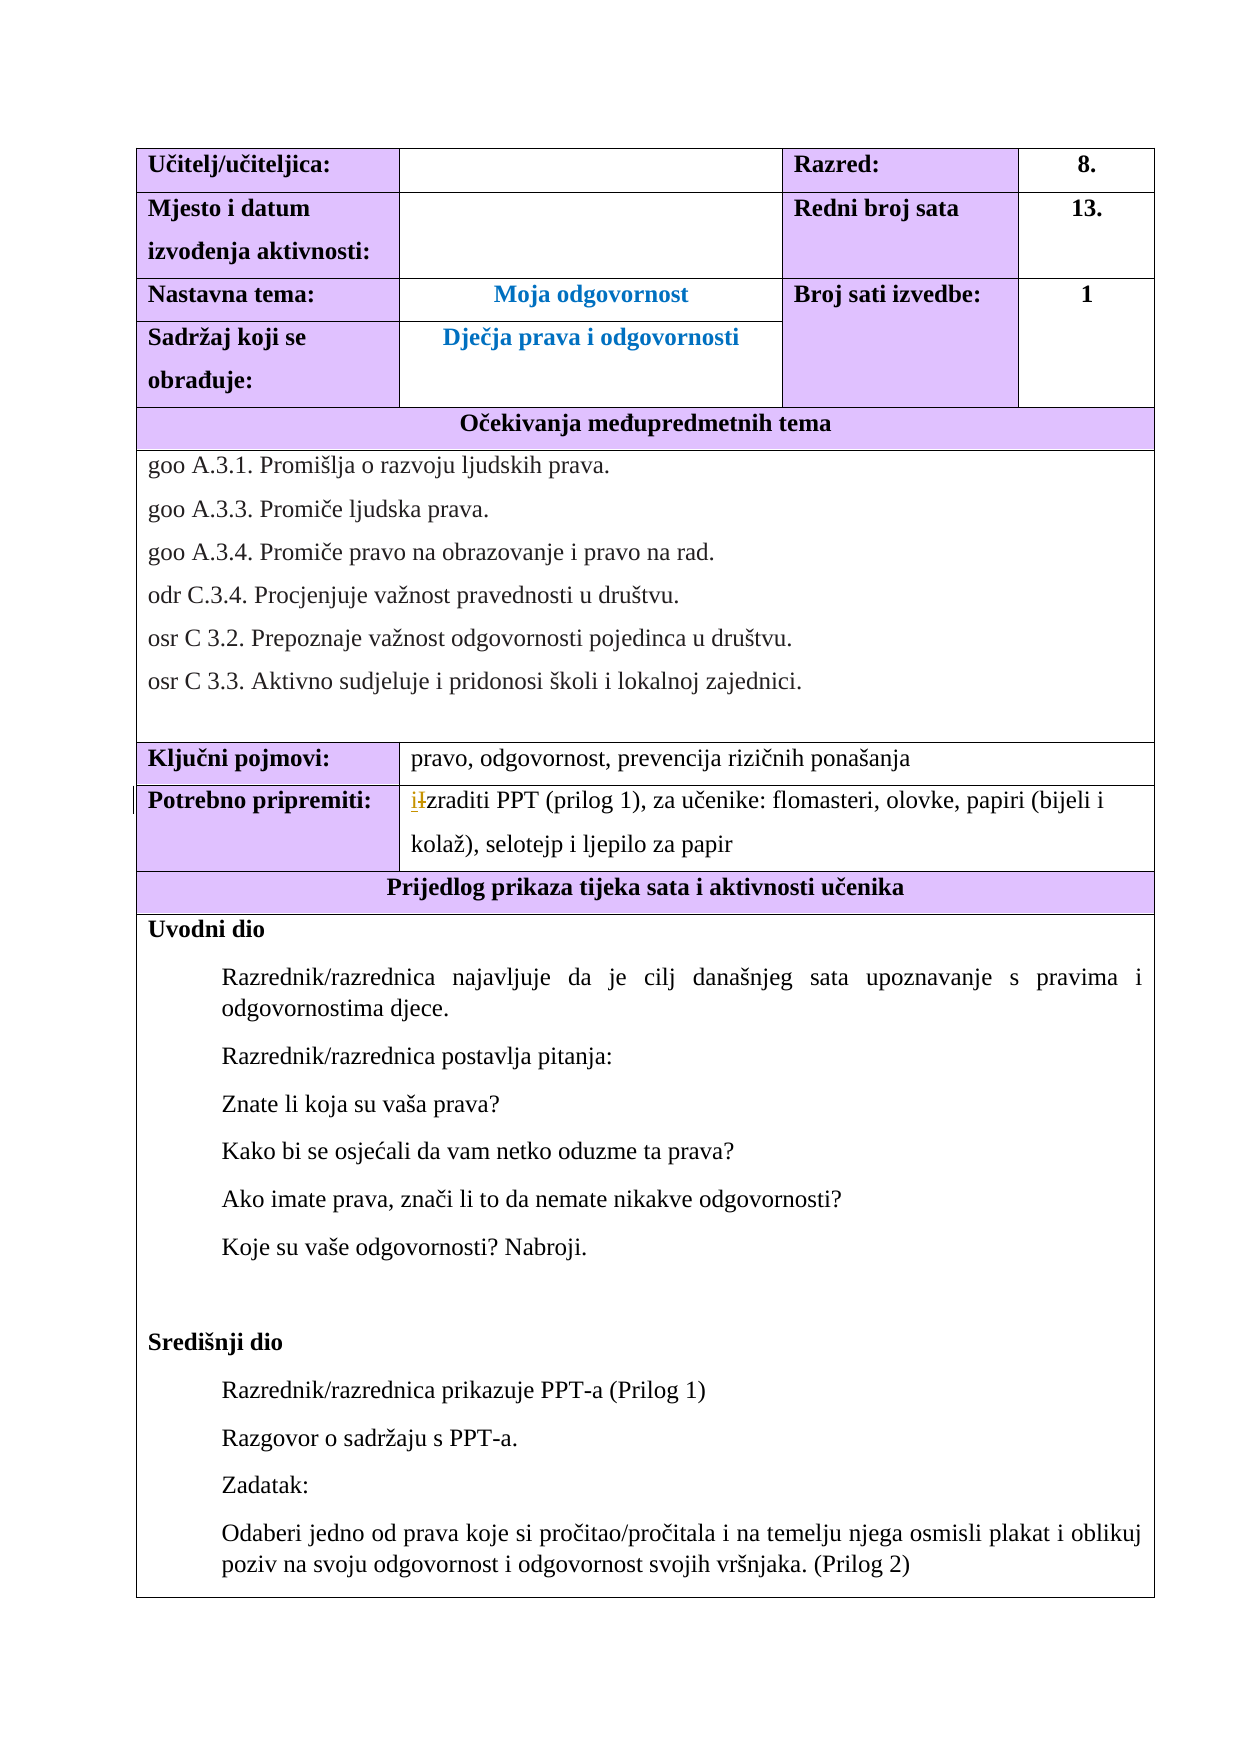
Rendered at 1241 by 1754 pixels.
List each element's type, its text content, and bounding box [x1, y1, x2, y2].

table_cell 13. [1019, 193, 1154, 278]
table_cell Redni broj sata [783, 193, 1018, 278]
table_cell Potrebno pripremiti: [137, 786, 399, 871]
table_header Učitelj/učiteljica: [137, 149, 399, 192]
table_cell zraditi PPT (prilog 1), za učenike: flomasteri, olovke, papiri (bijeli i kolaž), selotejp i ljepilo za papir [400, 786, 1154, 871]
table_cell Prijedlog prikaza tijeka sata i aktivnosti učenika [137, 872, 1154, 913]
table_cell Očekivanja međupredmetnih tema [137, 408, 1154, 449]
table_cell 1 [1019, 279, 1154, 407]
table_cell Dječja prava i odgovornosti [400, 322, 782, 407]
table_header [400, 149, 782, 192]
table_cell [137, 915, 1154, 1597]
table_cell Mjesto i datum izvođenja aktivnosti: [137, 193, 399, 278]
table_cell [400, 193, 782, 278]
table_cell Ključni pojmovi: [137, 743, 399, 784]
table_cell Nastavna tema: [137, 279, 399, 321]
table_cell pravo, odgovornost, prevencija rizičnih ponašanja [400, 743, 1154, 784]
table_cell Moja odgovornost [400, 279, 782, 321]
table_cell Broj sati izvedbe: [783, 279, 1018, 407]
table_cell Sadržaj koji se obrađuje: [137, 322, 399, 407]
table_header Razred: [783, 149, 1018, 192]
table_cell goo A.3.1. Promišlja o razvoju ljudskih prava. goo A.3.3. Promiče ljudska prava. goo A.3.4. Promiče pravo na obrazovanje i pravo na rad. odr C.3.4. Procjenjuje važnost pravednosti u društvu. osr C 3.2. Prepoznaje važnost odgovornosti pojedinca u društvu. osr C 3.3. Aktivno sudjeluje i pridonosi školi i lokalnoj zajednici. [137, 451, 1154, 742]
table_header 8. [1019, 149, 1154, 192]
